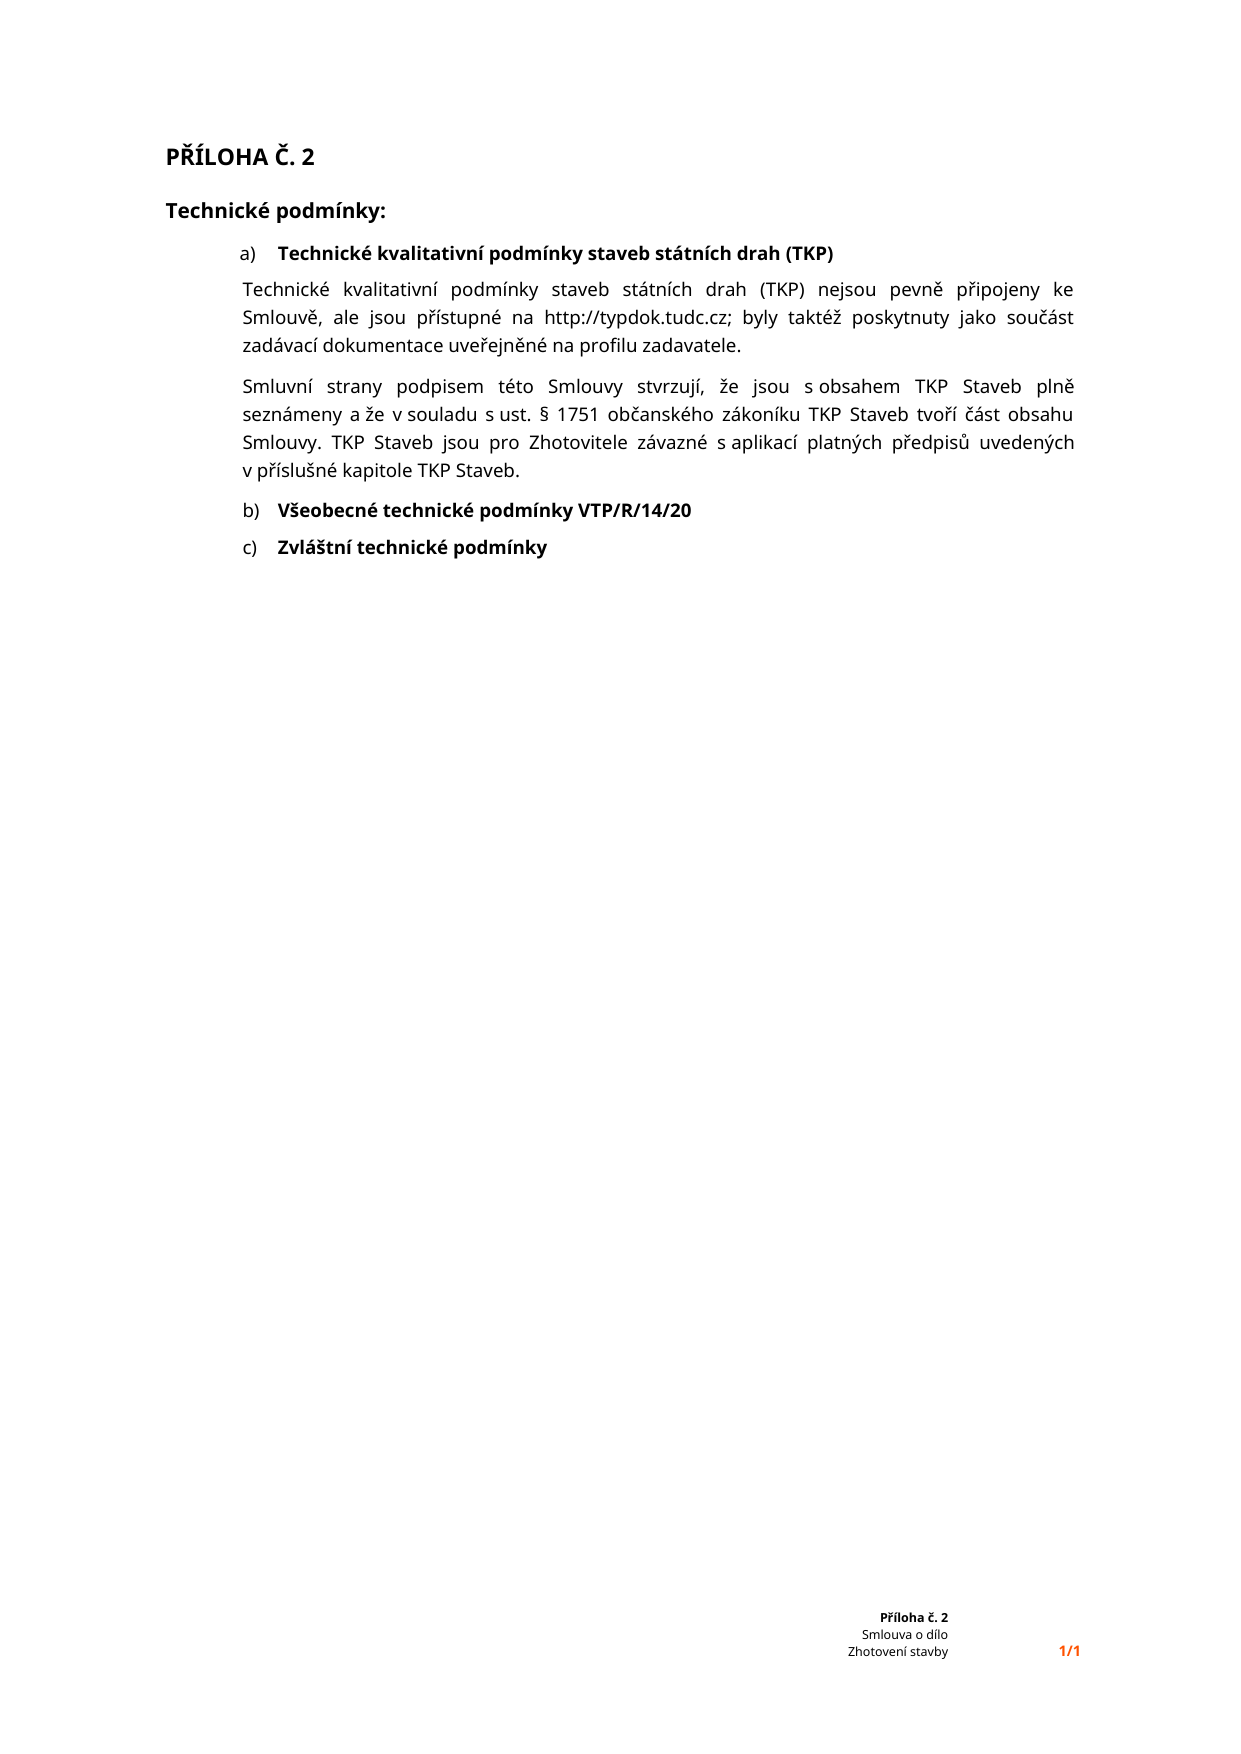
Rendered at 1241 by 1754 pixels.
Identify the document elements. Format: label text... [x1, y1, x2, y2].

text Technické kvalitativní podmínky staveb státních drah (TKP) nejsou pevně připojeny ke Smlouvě, ale jsou přístupné na http://typdok.tudc.cz; byly taktéž poskytnuty jako součást zadávací dokumentace uveřejněné na profilu zadavatele. [242, 277, 1075, 358]
text Smluvní strany podpisem této Smlouvy stvrzují, že jsou s obsahem TKP Staveb plně seznámeny a že v souladu s ust. § 1751 občanského zákoníku TKP Staveb tvoří část obsahu Smlouvy. TKP Staveb jsou pro Zhotovitele závazné s aplikací platných předpisů uvedených v příslušné kapitole TKP Staveb. [242, 373, 1075, 483]
text Technické podmínky: [165, 197, 1075, 225]
text Příloha č. 2 [165, 141, 1075, 173]
list Technické kvalitativní podmínky staveb státních drah (TKP) [239, 240, 1075, 266]
text Všeobecné technické podmínky VTP/R/14/20 [242, 498, 1075, 523]
text Zvláštní technické podmínky [242, 534, 1075, 560]
